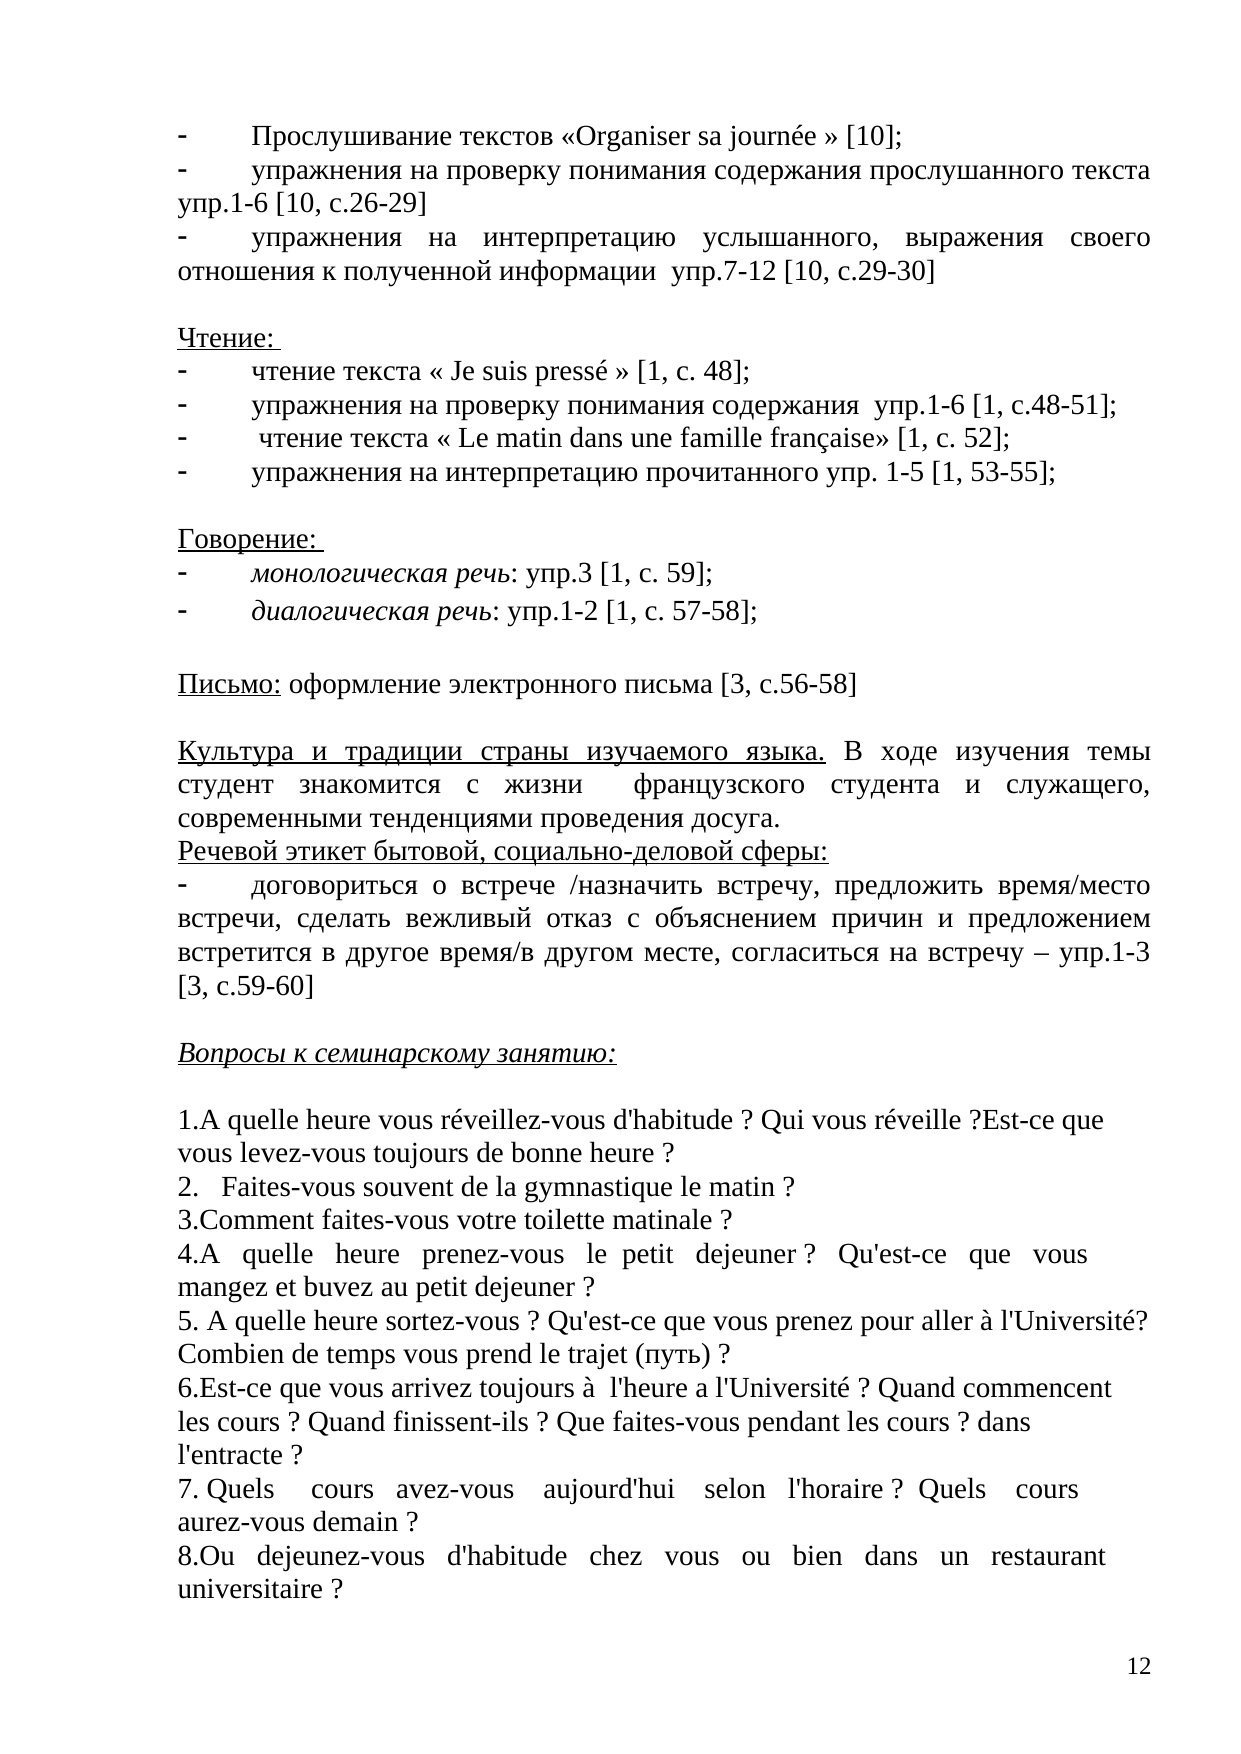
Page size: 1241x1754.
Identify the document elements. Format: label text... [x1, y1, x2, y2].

list упражнения на проверку понимания содержания прослушанного текста упр.1-6 [10, c.26-29] [177, 152, 1152, 219]
text Речевой этикет бытовой, социально-деловой сферы: [177, 833, 1152, 867]
text 4.A quelle heure prenez-vous le petit dejeuner ? Qu'est-ce que vous [177, 1236, 1152, 1269]
text aurez-vous demain ? [177, 1504, 1152, 1538]
text Письмо: оформление электронного письма [3, с.56-58] [177, 666, 1152, 699]
text 2. Faites-vous souvent de la gymnastique le matin ? [177, 1169, 1152, 1202]
text Говорение: [177, 521, 1152, 555]
list договориться о встрече /назначить встречу, предложить время/место встречи, сделать вежливый отказ с объяснением причин и предложением встретится в другое время/в другом месте, согласиться на встречу – упр.1-3 [3, с.59-60] [177, 867, 1152, 1001]
list упражнения на интерпретацию прочитанного упр. 1-5 [1, 53-55]; [177, 454, 1152, 488]
text quelle heure sortez-vous ? Qu'est-ce que vous prenez pour aller à l'Université? Combien de temps vous prend le trajet (путь) ? [177, 1303, 1152, 1370]
text 7. Quels cours avez-vous aujourd'hui selon l'horaire ? Quels cours [177, 1471, 1152, 1504]
text Чтение: [177, 320, 1152, 353]
list Прослушивание текстов «Organiser sa journée » [10]; [177, 118, 1152, 152]
list монологическая речь: упр.3 [1, с. 59]; [177, 555, 1152, 588]
text 8.Ou dejeunez-vous d'habitude chez vous ou bien dans un restaurant universitaire ? [177, 1538, 1152, 1605]
list чтение текста « Je suis pressé » [1, с. 48]; [177, 353, 1152, 387]
text mangez et buvez au petit dejeuner ? [177, 1269, 1152, 1303]
text 1.A quelle heure vous réveillez-vous d'habitude ? Qui vous réveille ?Est-ce que vous levez-vous toujours de bonne heure ? [177, 1102, 1152, 1169]
list диалогическая речь: упр.1-2 [1, с. 57-58]; [177, 593, 1152, 627]
list чтение текста « Le matin dans une famille française» [1, с. 52]; [177, 421, 1152, 454]
text 6.Est-ce que vous arrivez toujours à l'heure a l'Université ? Quand commencent les cours ? Quand finissent-ils ? Que faites-vous pendant les cours ? dans l'entracte ? [177, 1370, 1152, 1471]
text 3.Comment faites-vous votre toilette matinale ? [177, 1202, 1152, 1236]
text Вопросы к семинарскому занятию: [177, 1035, 1152, 1068]
list упражнения на интерпретацию услышанного, выражения своего отношения к полученной информации упр.7-12 [10, c.29-30] [177, 219, 1152, 286]
text Культура и традиции страны изучаемого языка. В ходе изучения темы студент знакомится с жизни французского студента и служащего, современными тенденциями проведения досуга. [177, 733, 1152, 833]
list упражнения на проверку понимания содержания упр.1-6 [1, с.48-51]; [177, 387, 1152, 421]
